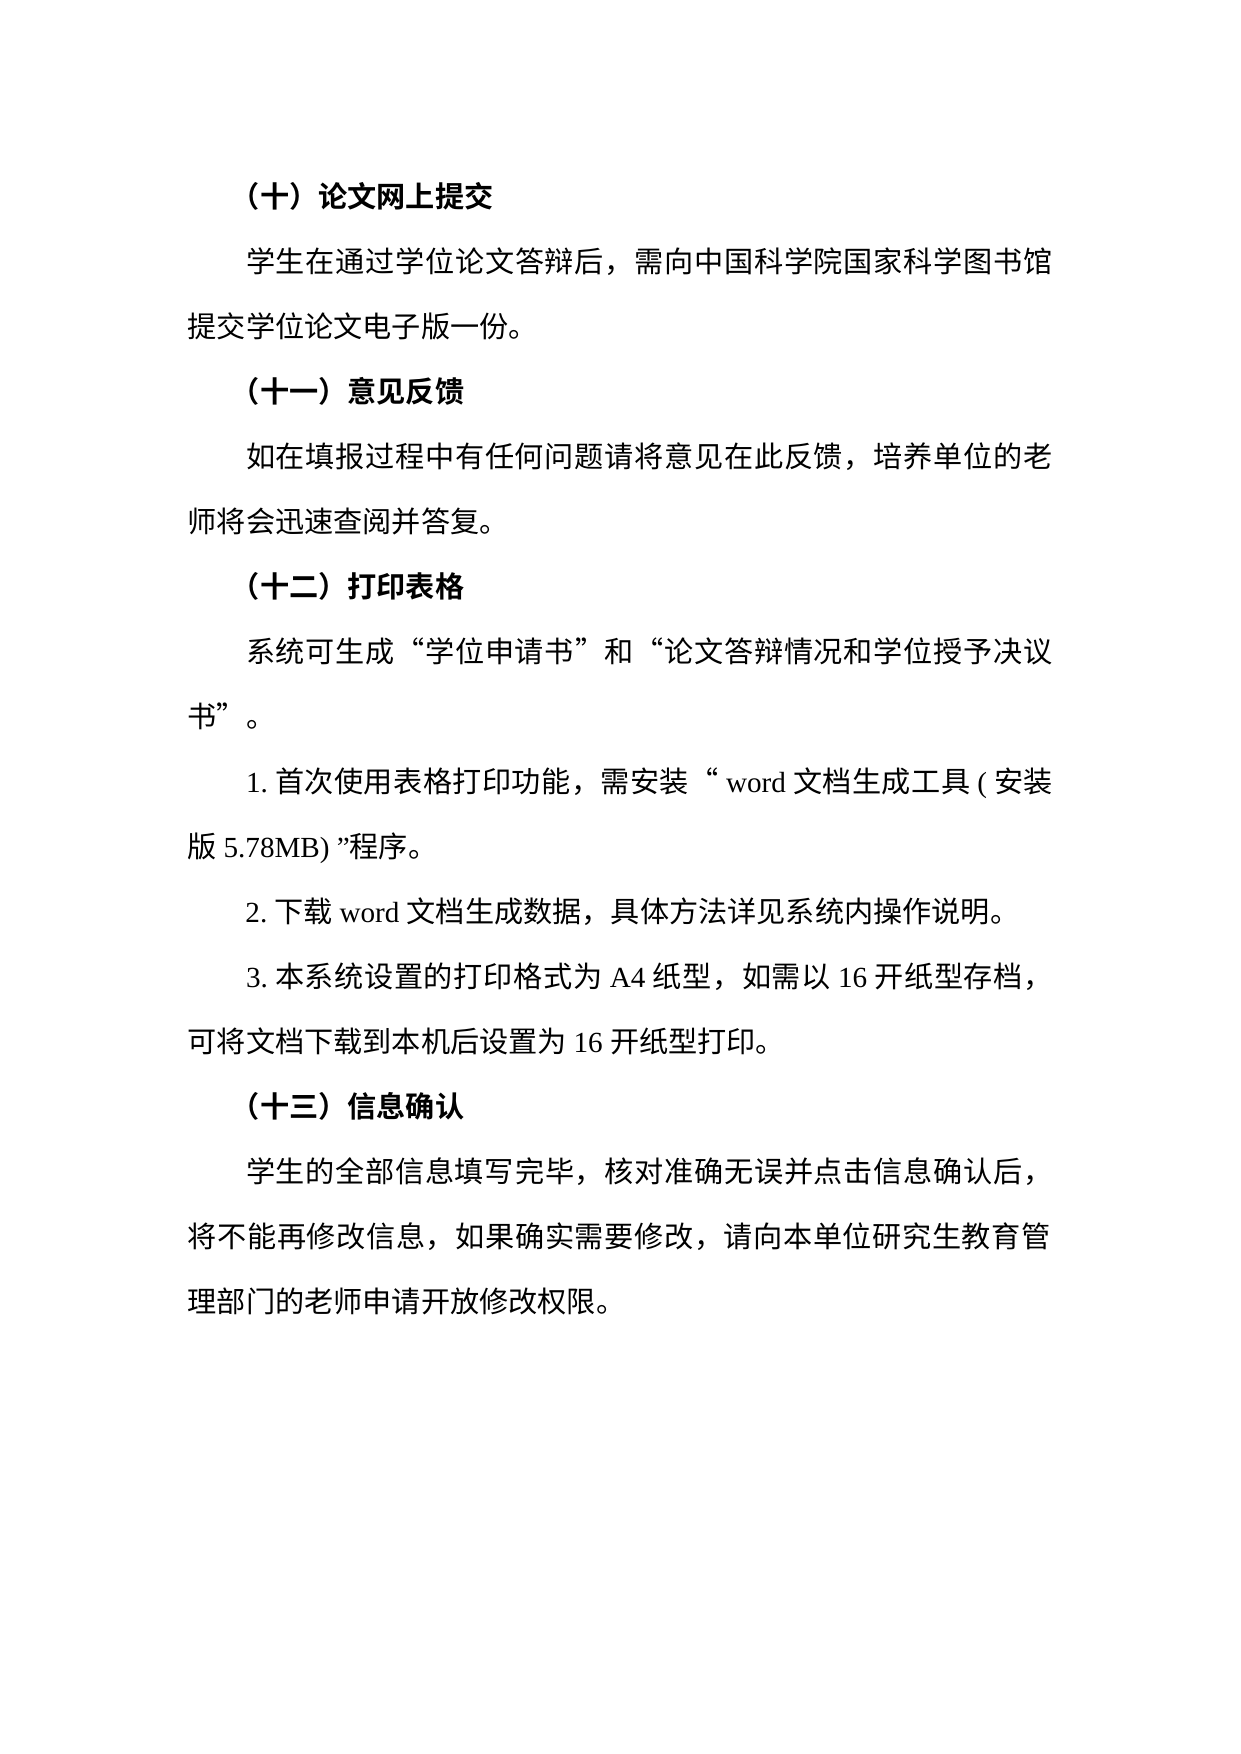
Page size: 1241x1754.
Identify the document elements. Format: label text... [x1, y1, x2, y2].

text 3. 本系统设置的打印格式为 A4 纸型，如需以 16 开纸型存档，可将文档下载到本机后设置为 16 开纸型打印。 [187, 942, 1053, 1072]
text （十二）打印表格 [187, 552, 1053, 617]
text 1. 首次使用表格打印功能，需安装“ word 文档生成工具 ( 安装版 5.78MB) ”程序。 [187, 747, 1053, 877]
text 学生在通过学位论文答辩后，需向中国科学院国家科学图书馆提交学位论文电子版一份。 [187, 227, 1053, 357]
text （十三）信息确认 [187, 1072, 1053, 1137]
text 2. 下载 word 文档生成数据，具体方法详见系统内操作说明。 [231, 877, 1053, 942]
text （十一）意见反馈 [187, 357, 1053, 422]
text 系统可生成“学位申请书”和“论文答辩情况和学位授予决议书”。 [187, 617, 1053, 747]
text 学生的全部信息填写完毕，核对准确无误并点击信息确认后，将不能再修改信息，如果确实需要修改，请向本单位研究生教育管理部门的老师申请开放修改权限。 [187, 1137, 1053, 1332]
text 如在填报过程中有任何问题请将意见在此反馈，培养单位的老师将会迅速查阅并答复。 [187, 422, 1053, 552]
text （十）论文网上提交 [187, 162, 1053, 227]
